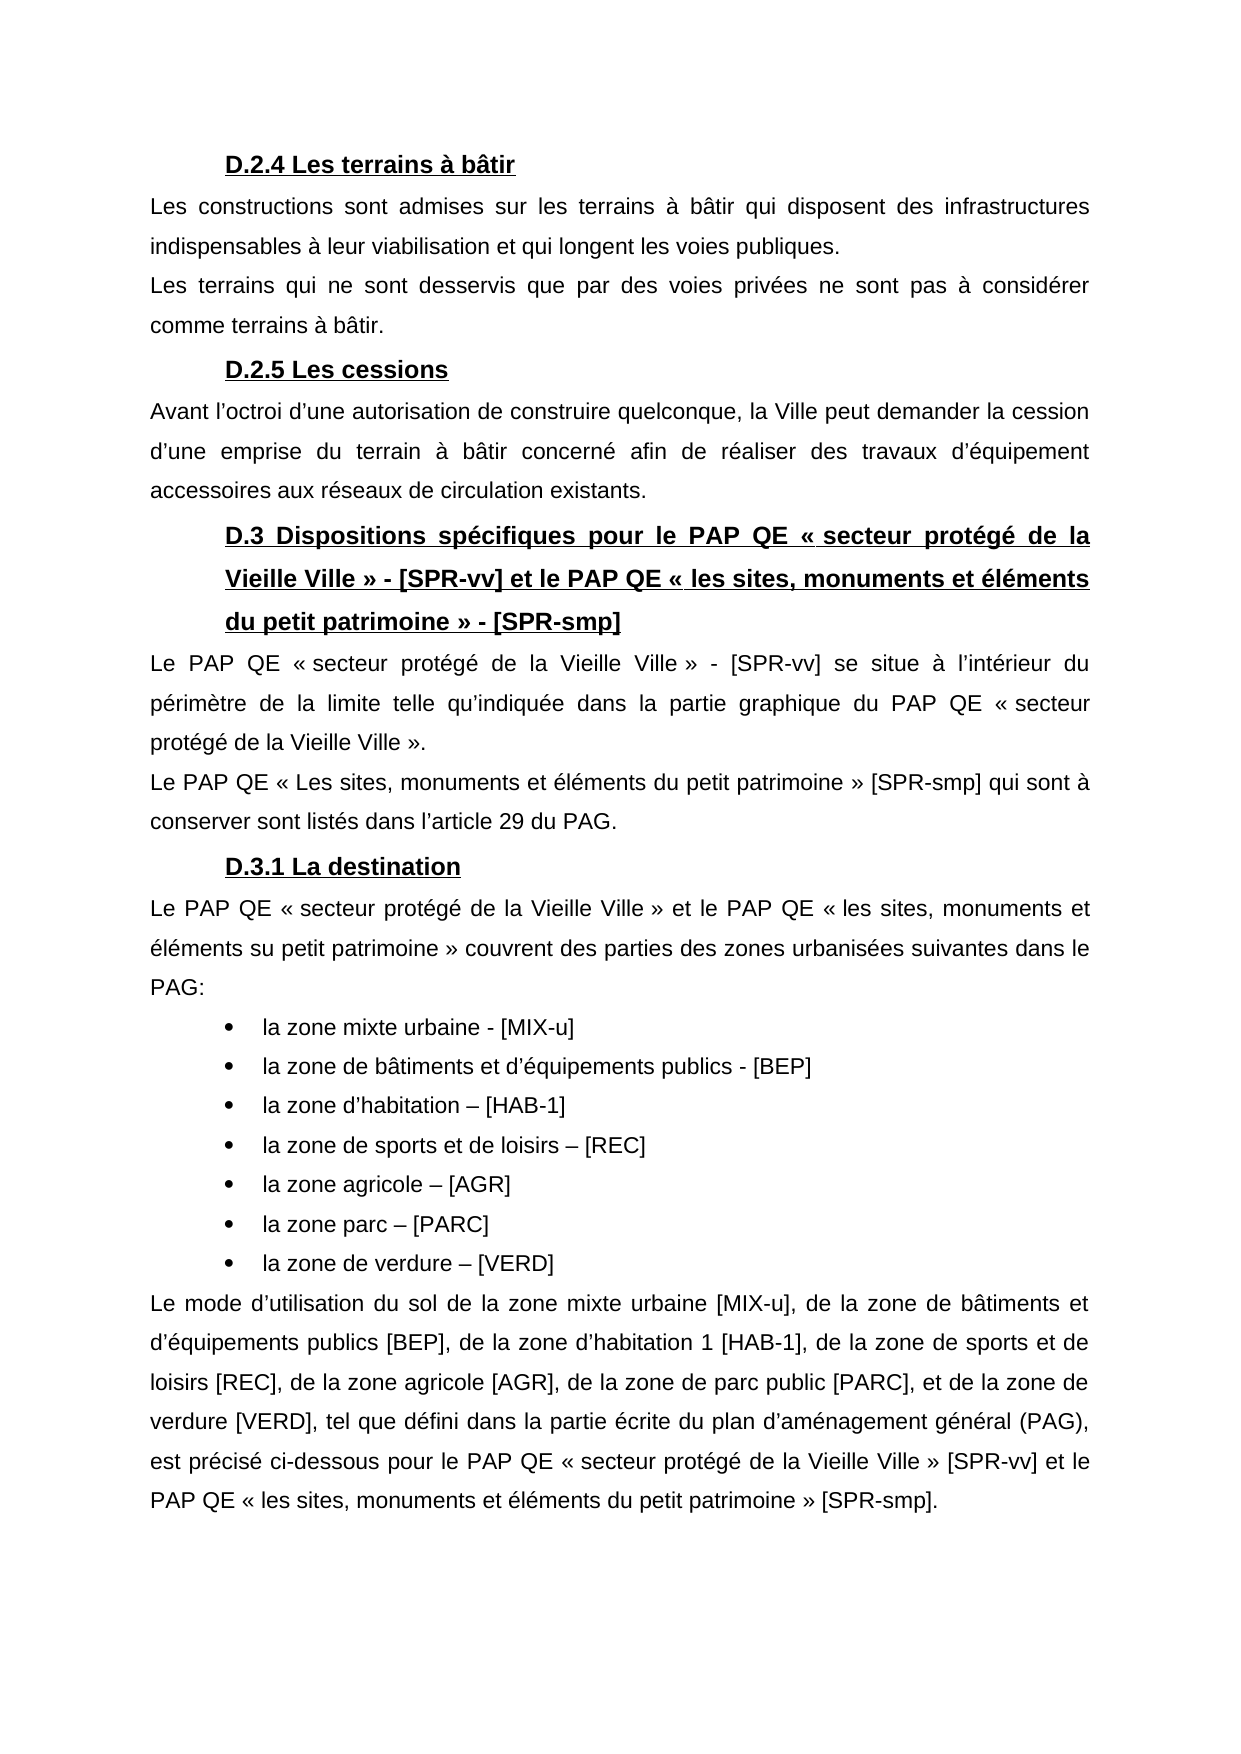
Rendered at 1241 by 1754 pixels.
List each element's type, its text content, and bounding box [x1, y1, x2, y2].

subtitle D.3 Dispositions spécifiques pour le PAP QE « secteur protégé de la Vieille Ville » - [SPR-vv] et le PAP QE « les sites, monuments et éléments du petit patrimoine » - [SPR-smp] [225, 521, 1090, 546]
text Avant l’octroi d’une autorisation de construire quelconque, la Ville peut demander la cession d’une emprise du terrain à bâtir concerné afin de réaliser des travaux d’équipement accessoires aux réseaux de circulation existants. [150, 398, 1090, 504]
subtitle D.3 Dispositions spécifiques pour le PAP QE « secteur protégé de la Vieille Ville » - [SPR-vv] et le PAP QE « les sites, monuments et éléments du petit patrimoine » - [SPR-smp] [225, 590, 1090, 636]
text Le mode d’utilisation du sol de la zone mixte urbaine [MIX-u], de la zone de bâtiments et d’équipements publics [BEP], de la zone d’habitation 1 [HAB-1], de la zone de sports et de loisirs [REC], de la zone agricole [AGR], de la zone de parc public [PARC], et de la zone de verdure [VERD], tel que défini dans la partie écrite du plan d’aménagement général (PAG), est précisé ci-dessous pour le PAP QE « secteur protégé de la Vieille Ville » [SPR-vv] et le PAP QE « les sites, monuments et éléments du petit patrimoine » [SPR-smp]. [150, 1290, 1090, 1513]
list la zone parc – [PARC] [225, 1211, 1090, 1237]
subtitle D.2.4 Les terrains à bâtir [225, 150, 1090, 179]
text Le PAP QE « Les sites, monuments et éléments du petit patrimoine » [SPR-smp] qui sont à conserver sont listés dans l’article 29 du PAG. [150, 769, 1090, 834]
list la zone de bâtiments et d’équipements publics - [BEP] [225, 1053, 1090, 1079]
text Le PAP QE « secteur protégé de la Vieille Ville » - [SPR-vv] se situe à l’intérieur du périmètre de la limite telle qu’indiquée dans la partie graphique du PAP QE « secteur protégé de la Vieille Ville ». [150, 650, 1090, 756]
list la zone mixte urbaine - [MIX-u] [225, 1013, 1090, 1040]
text Le PAP QE « secteur protégé de la Vieille Ville » et le PAP QE « les sites, monuments et éléments su petit patrimoine » couvrent des parties des zones urbanisées suivantes dans le PAG: [150, 895, 1090, 1000]
list la zone agricole – [AGR] [225, 1171, 1090, 1198]
list la zone d’habitation – [HAB-1] [225, 1092, 1090, 1119]
subtitle D.2.5 Les cessions [225, 355, 1090, 384]
subtitle D.3.1 La destination [225, 852, 1090, 881]
text Les constructions sont admises sur les terrains à bâtir qui disposent des infrastructures indispensables à leur viabilisation et qui longent les voies publiques. [150, 193, 1090, 259]
subtitle D.3 Dispositions spécifiques pour le PAP QE « secteur protégé de la Vieille Ville » - [SPR-vv] et le PAP QE « les sites, monuments et éléments du petit patrimoine » - [SPR-smp] [225, 547, 1090, 589]
text Les terrains qui ne sont desservis que par des voies privées ne sont pas à considérer comme terrains à bâtir. [150, 272, 1090, 338]
list la zone de verdure – [VERD] [225, 1250, 1090, 1277]
list la zone de sports et de loisirs – [REC] [225, 1132, 1090, 1158]
